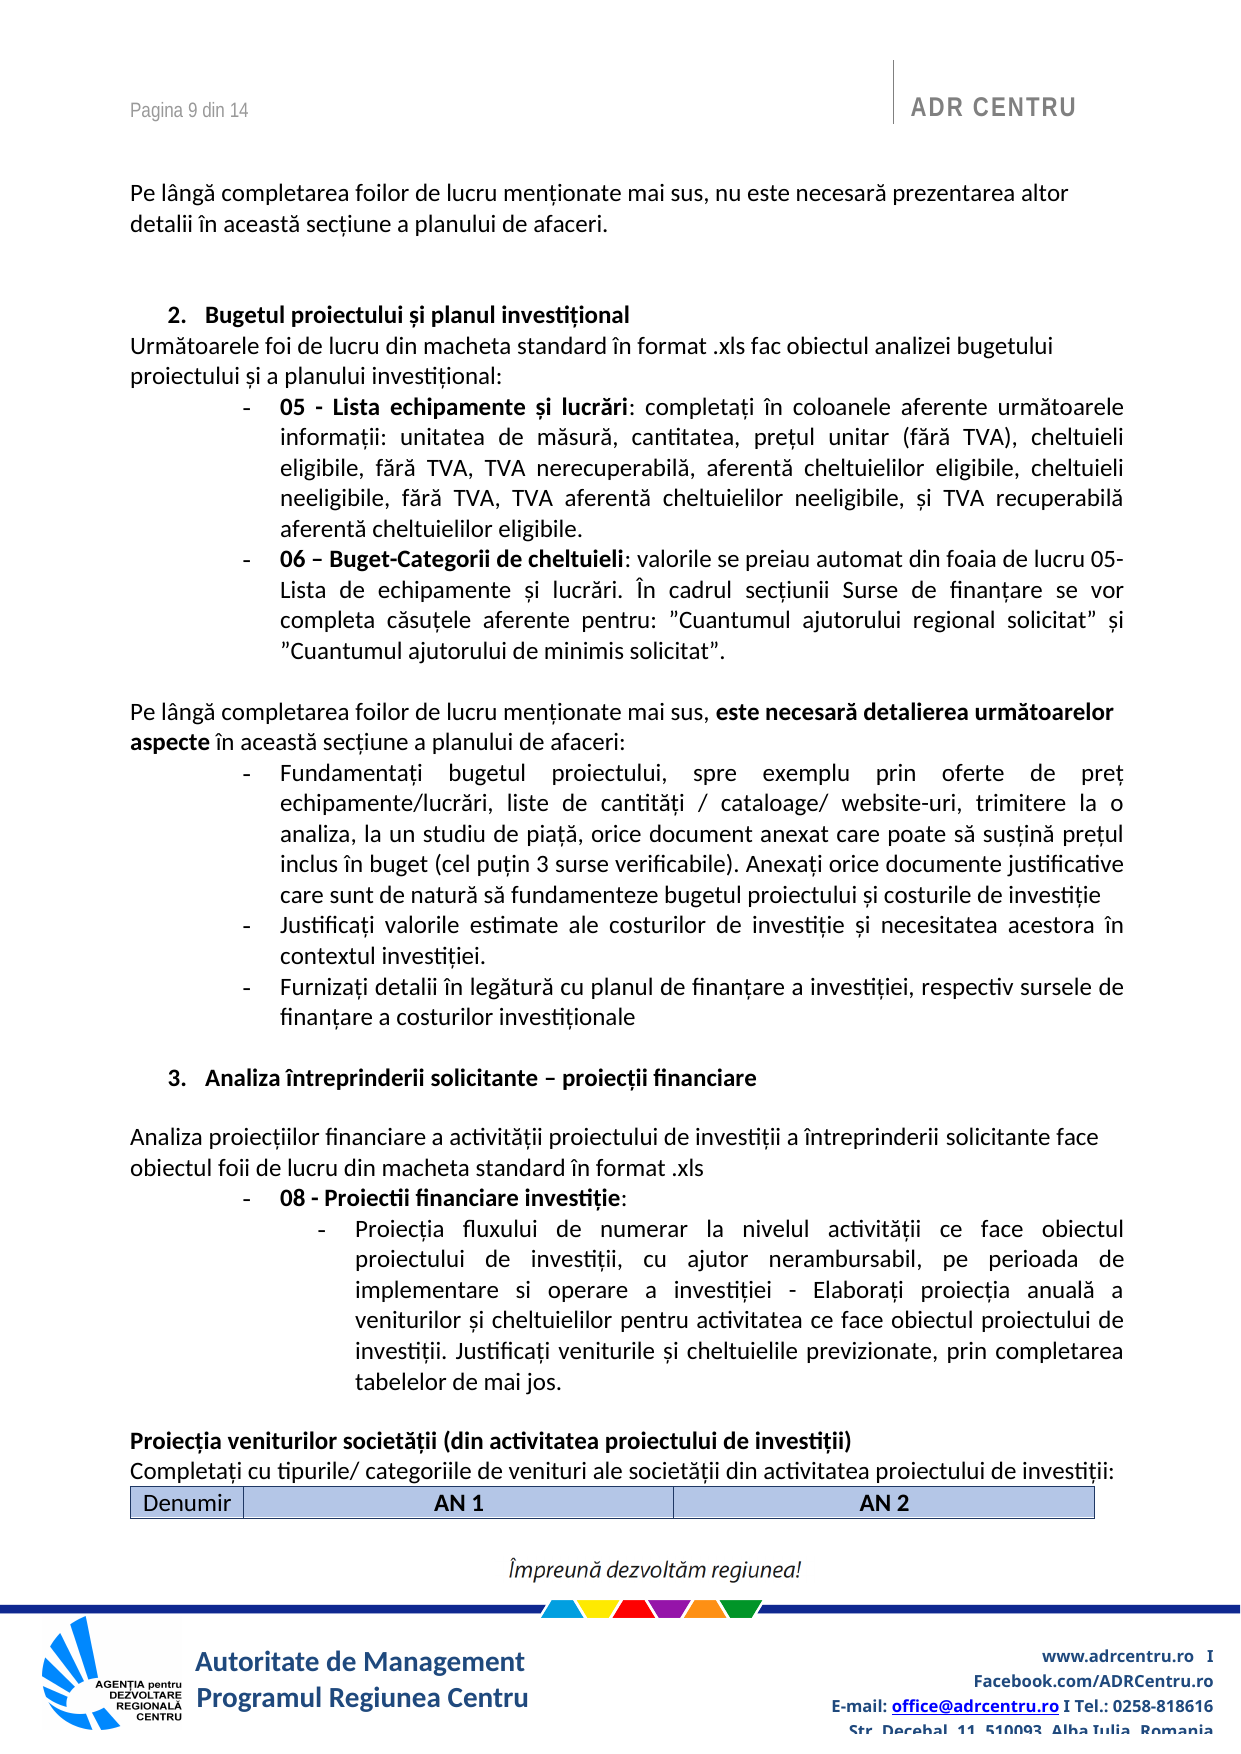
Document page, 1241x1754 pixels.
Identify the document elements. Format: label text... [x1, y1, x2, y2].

text Pe lângă completarea foilor de lucru menționate mai sus, este necesară detalierea următoarelor aspecte în această secțiune a planului de afaceri: [130, 696, 1125, 757]
list Proiecția fluxului de numerar la nivelul activității ce face obiectul proiectului de investiții, cu ajutor nerambursabil, pe perioada de implementare si operare a investiției - Elaborați proiecția anuală a veniturilor și cheltuielilor pentru activitatea ce face obiectul proiectului de investiții. Justificați veniturile și cheltuielile previzionate, prin completarea tabelelor de mai jos. [317, 1213, 1125, 1396]
picture [0, 1600, 550, 1730]
table_header Denumire [131, 1487, 243, 1517]
table_header AN 2 [674, 1487, 1094, 1517]
list 08 - Proiectii financiare investiție: [242, 1182, 1125, 1213]
table_header AN 1 [244, 1487, 673, 1517]
text Completați cu tipurile/ categoriile de venituri ale societății din activitatea proiectului de investiții: [130, 1455, 1125, 1486]
list 06 – Buget-Categorii de cheltuieli: valorile se preiau automat din foaia de lucru 05- Lista de echipamente și lucrări. În cadrul secțiunii Surse de finanțare se vor completa căsuțele aferente pentru: ”Cuantumul ajutorului regional solicitat” și ”Cuantumul ajutorului de minimis solicitat”. [242, 543, 1125, 666]
list Analiza întreprinderii solicitante – proiecții financiare [167, 1062, 1125, 1093]
text Pe lângă completarea foilor de lucru menționate mai sus, nu este necesară prezentarea altor detalii în această secțiune a planului de afaceri. [130, 177, 1125, 238]
picture [495, 1556, 814, 1583]
picture [574, 1600, 1241, 1618]
list Justificați valorile estimate ale costurilor de investiție și necesitatea acestora în contextul investiției. [242, 910, 1125, 971]
text Analiza proiecțiilor financiare a activității proiectului de investiții a întreprinderii solicitante face obiectul foii de lucru din macheta standard în format .xls [130, 1121, 1125, 1182]
text Următoarele foi de lucru din macheta standard în format .xls fac obiectul analizei bugetului proiectului și a planului investițional: [130, 330, 1125, 391]
list Furnizați detalii în legătură cu planul de finanțare a investiției, respectiv sursele de finanțare a costurilor investiționale [242, 971, 1125, 1032]
text Proiecția veniturilor societății (din activitatea proiectului de investiții) [130, 1425, 1125, 1455]
list Bugetul proiectului și planul investițional [167, 299, 1125, 330]
list 05 - Lista echipamente și lucrări: completați în coloanele aferente următoarele informații: unitatea de măsură, cantitatea, prețul unitar (fără TVA), cheltuieli eligibile, fără TVA, TVA nerecuperabilă, aferentă cheltuielilor eligibile, cheltuieli neeligibile, fără TVA, TVA aferentă cheltuielilor neeligibile, și TVA recuperabilă aferentă cheltuielilor eligibile. [242, 391, 1125, 543]
list Fundamentați bugetul proiectului, spre exemplu prin oferte de preț echipamente/lucrări, liste de cantități / cataloage/ website-uri, trimitere la o analiza, la un studiu de piață, orice document anexat care poate să susțină prețul inclus în buget (cel puțin 3 surse verificabile). Anexați orice documente justificative care sunt de natură să fundamenteze bugetul proiectului și costurile de investiție [242, 757, 1125, 910]
